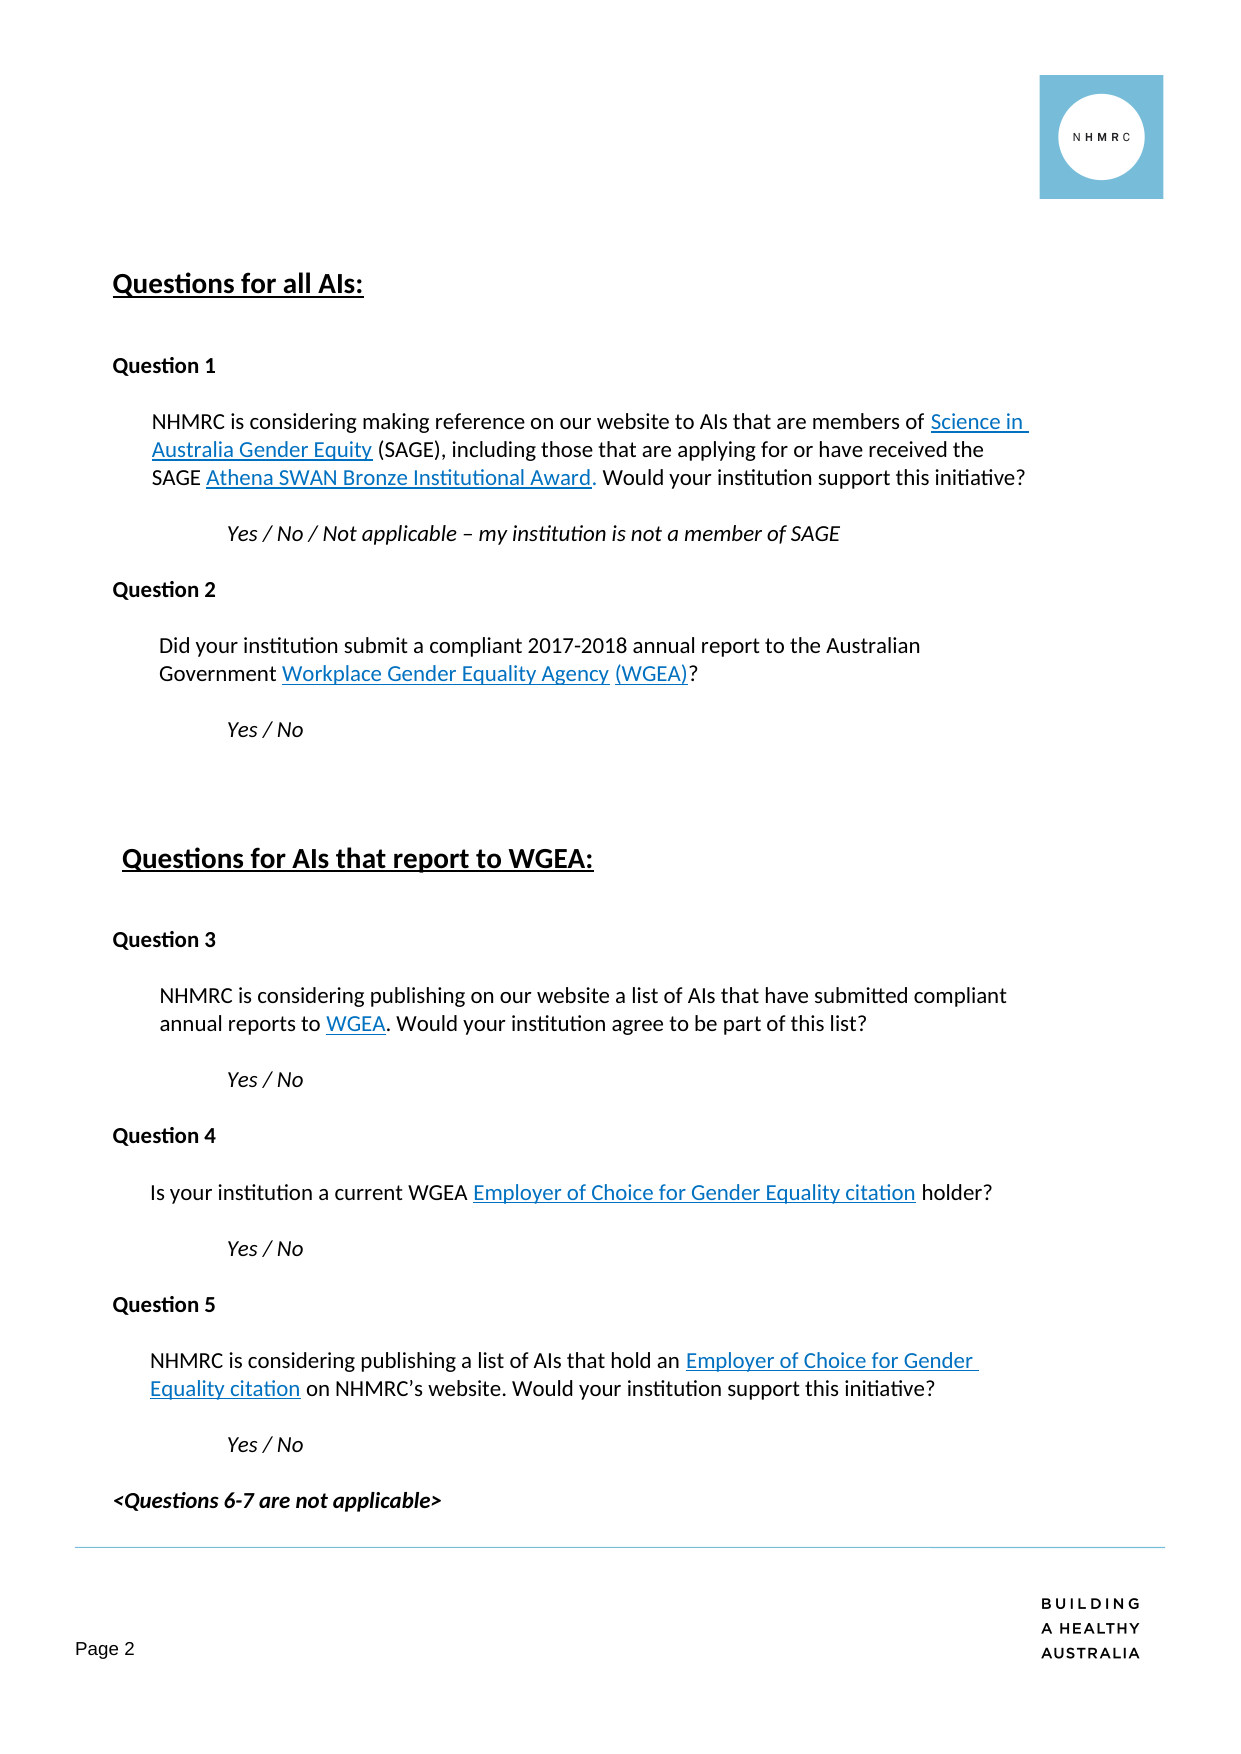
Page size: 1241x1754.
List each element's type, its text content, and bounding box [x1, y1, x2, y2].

text Question 2 [112, 575, 1039, 603]
text <Questions 6-7 are not applicable> [112, 1486, 1039, 1514]
list Yes / No [227, 1234, 1039, 1262]
list NHMRC is considering making reference on our website to AIs that are members of Science in Australia Gender Equity (SAGE), including those that are applying for or have received the SAGE Athena SWAN Bronze Institutional Award. Would your institution support this initiative? [152, 407, 1039, 491]
text Question 1 [75, 351, 1039, 379]
subtitle Questions for all AIs: [112, 266, 1039, 301]
text Question 3 [75, 925, 1039, 953]
list Yes / No [227, 1430, 1039, 1458]
list Yes / No [227, 716, 1039, 743]
text Question 4 [112, 1122, 1039, 1149]
picture [1039, 1596, 1141, 1660]
text Question 5 [112, 1290, 1039, 1318]
text NHMRC is considering publishing a list of AIs that hold an Employer of Choice for Gender Equality citation on NHMRC’s website. Would your institution support this initiative? [150, 1346, 1039, 1402]
subtitle Questions for AIs that report to WGEA: [122, 840, 1039, 875]
text NHMRC is considering publishing on our website a list of AIs that have submitted compliant annual reports to WGEA. Would your institution agree to be part of this list? [159, 981, 1039, 1037]
picture [1039, 75, 1164, 199]
list Yes / No [227, 1066, 1039, 1093]
text Did your institution submit a compliant 2017-2018 annual report to the Australian Government Workplace Gender Equality Agency (WGEA)? [159, 631, 1039, 687]
list Yes / No / Not applicable – my institution is not a member of SAGE [227, 519, 1039, 547]
text Is your institution a current WGEA Employer of Choice for Gender Equality citation holder? [150, 1178, 1039, 1206]
